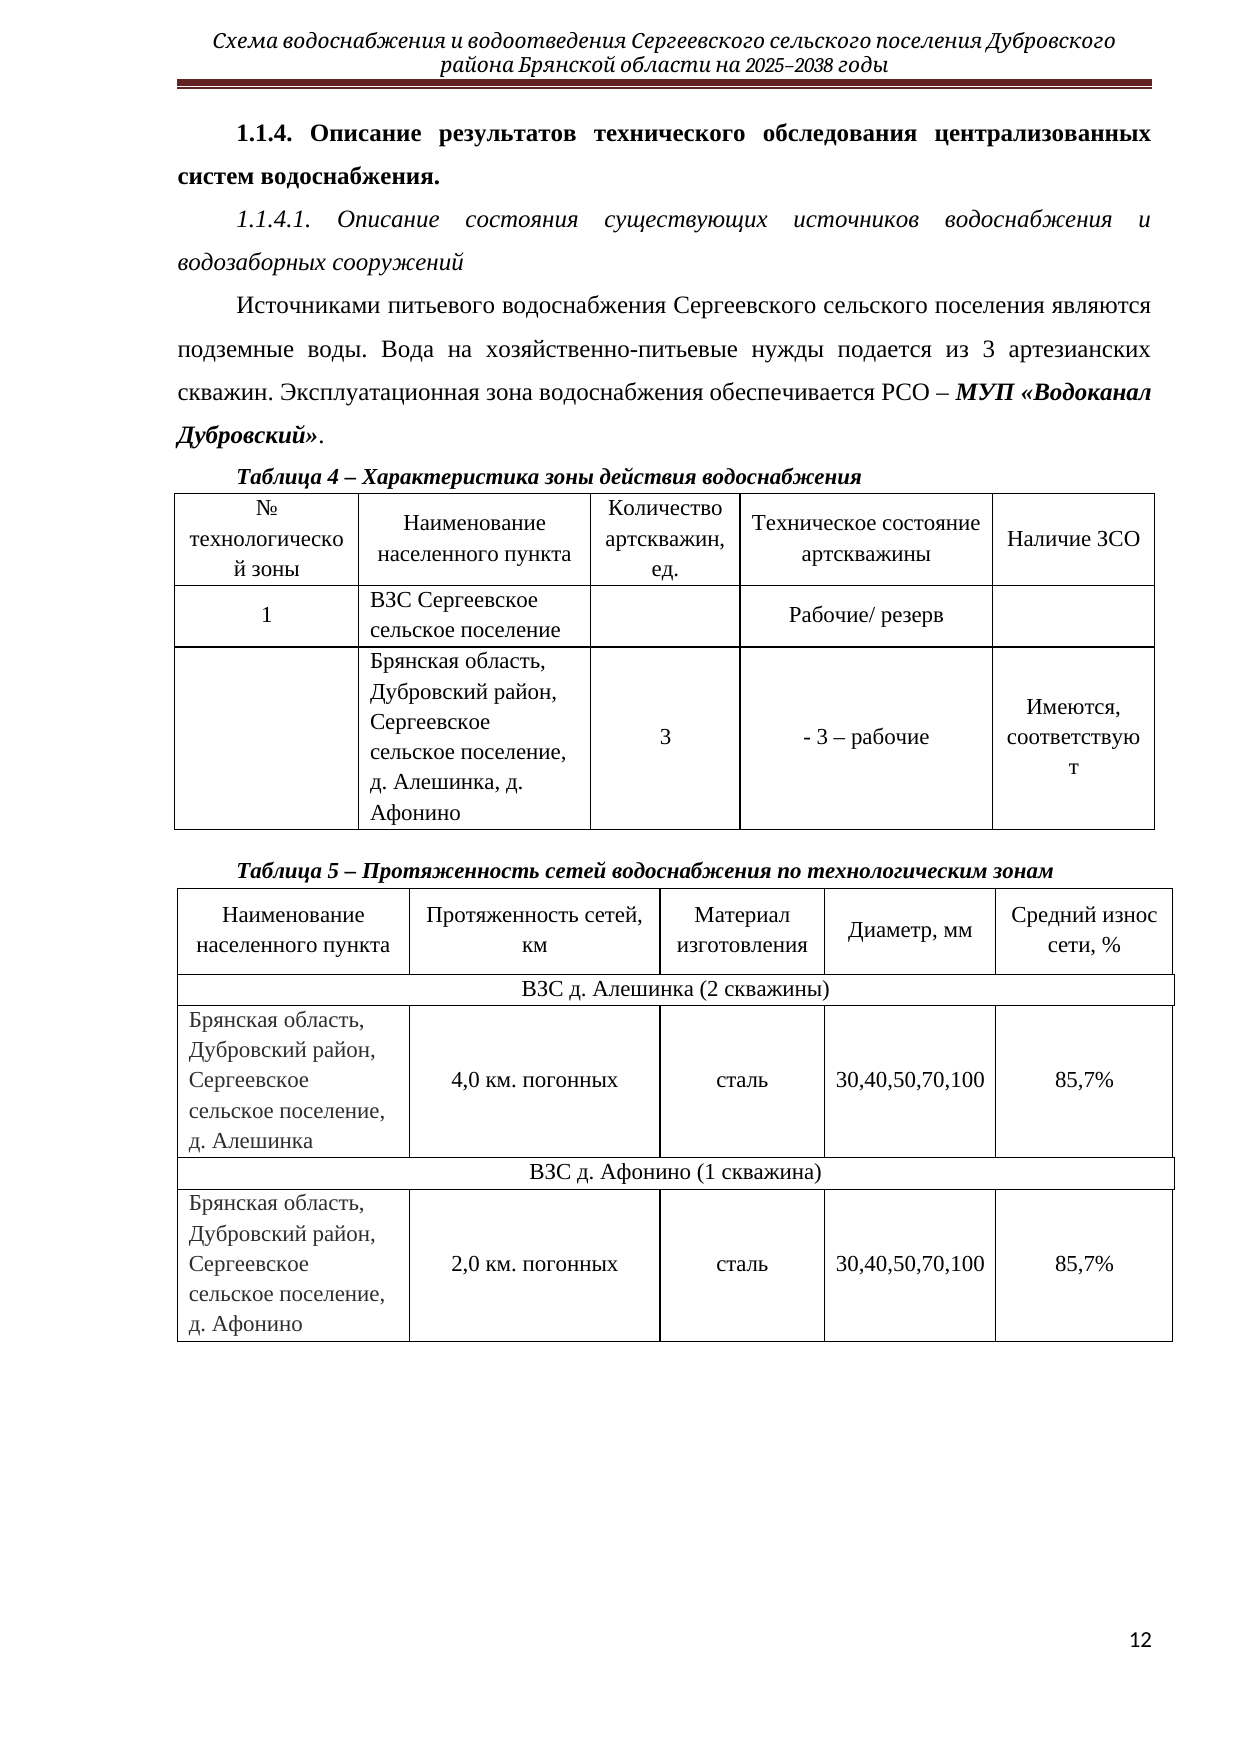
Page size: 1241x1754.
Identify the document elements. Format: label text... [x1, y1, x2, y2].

table_header Техническое состояние артскважины [741, 494, 992, 585]
table_cell сталь [661, 1006, 824, 1157]
table_header Материал изготовления [661, 889, 824, 974]
text Источниками питьевого водоснабжения Сергеевского сельского поселения являются подземные воды. Вода на хозяйственно-питьевые нужды подается из 3 артезианских скважин. Эксплуатационная зона водоснабжения обеспечивается РСО – МУП «Водоканал Дубровский». [177, 291, 1152, 449]
table_header Наименование населенного пункта [178, 889, 409, 974]
table_cell - 3 – рабочие [741, 648, 992, 829]
text Таблица 4 – Характеристика зоны действия водоснабжения [177, 463, 1152, 489]
table_cell [993, 586, 1154, 646]
table_cell 85,7% [996, 1190, 1172, 1341]
table_header Наименование населенного пункта [359, 494, 590, 585]
table_header Количество артскважин, ед. [591, 494, 739, 585]
table_cell [591, 586, 739, 646]
text Таблица 5 – Протяженность сетей водоснабжения по технологическим зонам [177, 857, 1152, 884]
table_header Средний износ сети, % [996, 889, 1172, 974]
table_cell Брянская область, Дубровский район, Сергеевское сельское поселение, д. Афонино [178, 1190, 409, 1341]
table_cell 30,40,50,70,100 [825, 1006, 995, 1157]
table_cell 2,0 км. погонных [410, 1190, 659, 1341]
table_cell 1 [175, 586, 358, 646]
table_header Наличие ЗСО [993, 494, 1154, 585]
table_cell [175, 648, 358, 829]
table_cell 4,0 км. погонных [410, 1006, 659, 1157]
table_header Протяженность сетей, км [410, 889, 659, 974]
table_cell ВЗС Сергеевское сельское поселение [359, 586, 590, 646]
table_cell сталь [661, 1190, 824, 1341]
text 1.1.4. Описание результатов технического обследования централизованных систем водоснабжения. [177, 118, 1152, 190]
table_header Диаметр, мм [825, 889, 995, 974]
table_cell Рабочие/ резерв [741, 586, 992, 646]
table_header № технологической зоны [175, 494, 358, 585]
table_cell 30,40,50,70,100 [825, 1190, 995, 1341]
table_cell Имеются, соответствуют [993, 648, 1154, 829]
table_cell 3 [591, 648, 739, 829]
table_cell Брянская область, Дубровский район, Сергеевское сельское поселение, д. Алешинка [178, 1006, 409, 1157]
table_cell 85,7% [996, 1006, 1172, 1157]
text 1.1.4.1. Описание состояния существующих источников водоснабжения и водозаборных сооружений [177, 204, 1152, 276]
table_cell ВЗС д. Алешинка (2 скважины) [178, 975, 1174, 1005]
table_cell ВЗС д. Афонино (1 скважина) [178, 1158, 1174, 1188]
table_cell Брянская область, Дубровский район, Сергеевское сельское поселение, д. Алешинка, д. Афонино [359, 648, 590, 829]
